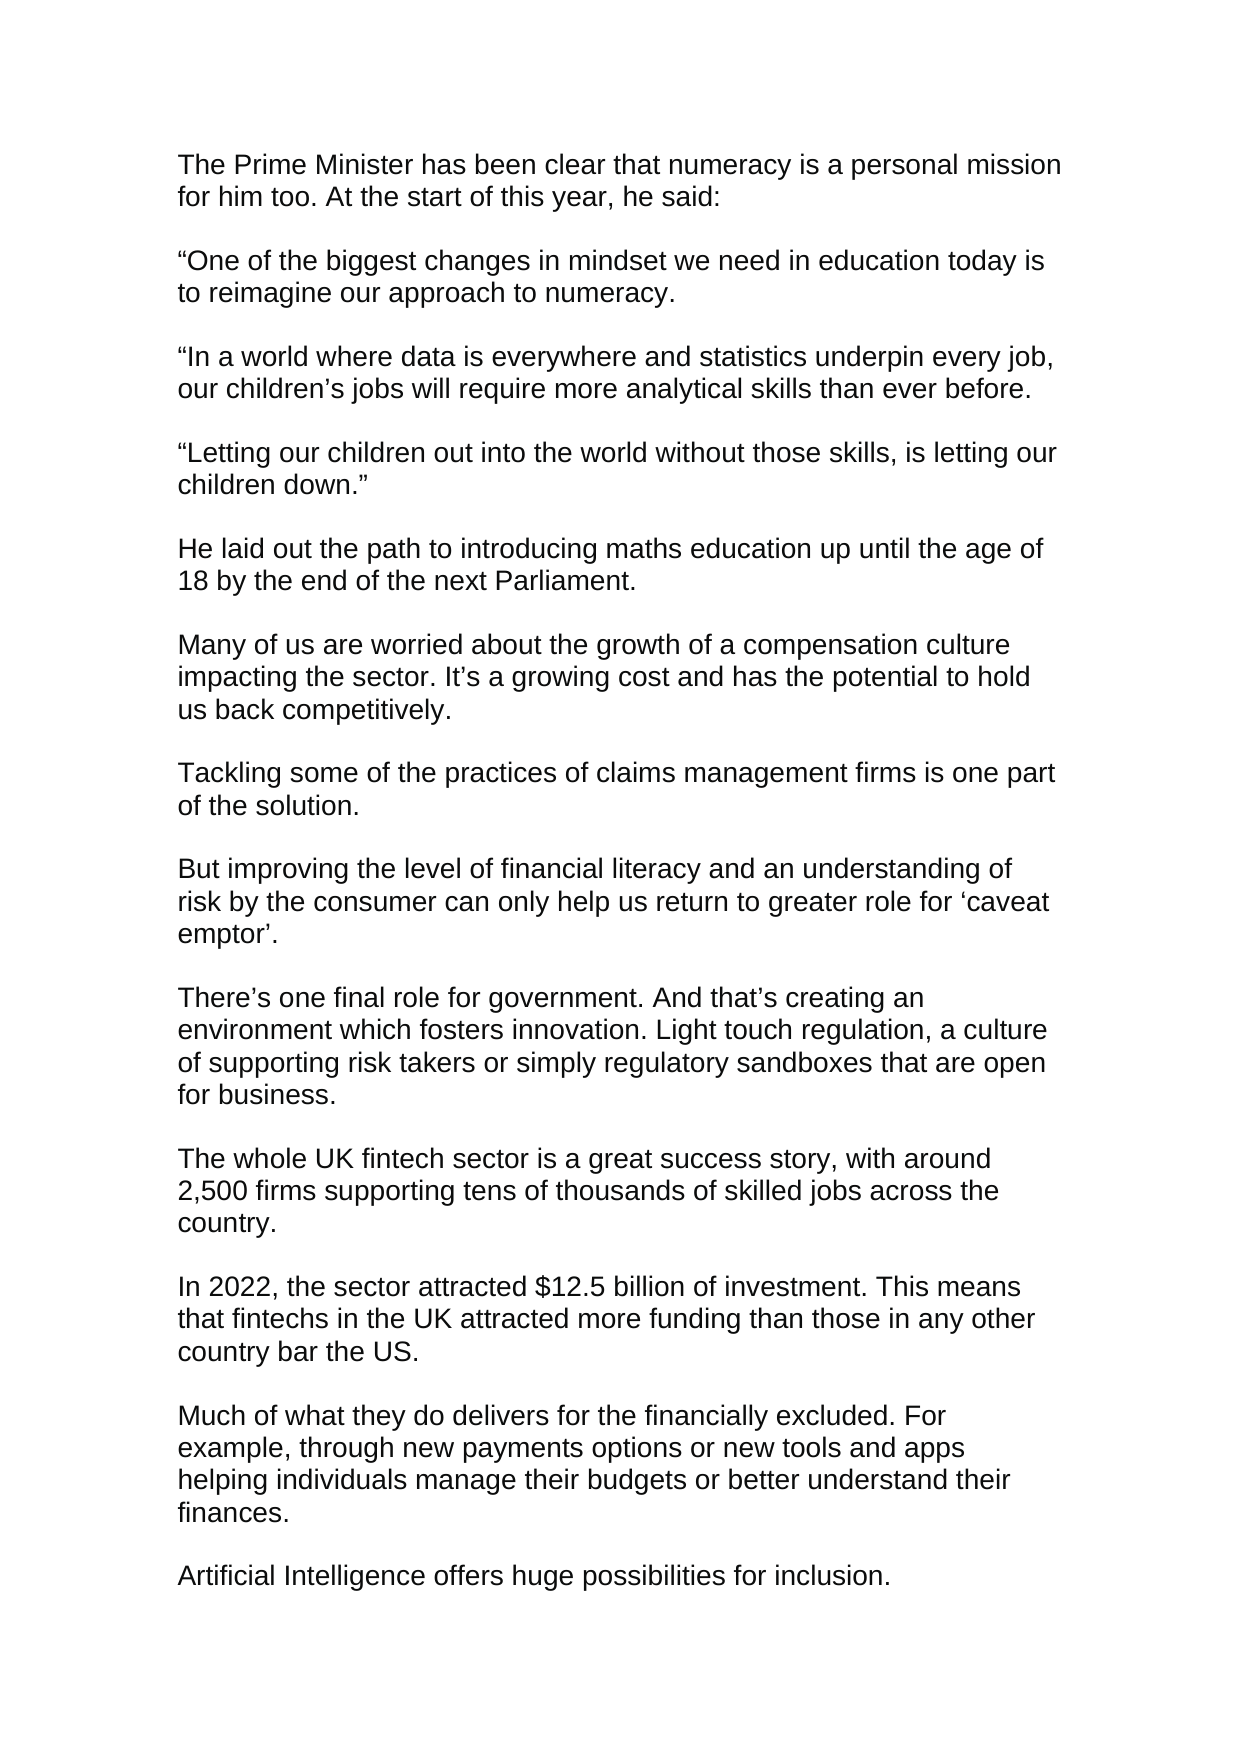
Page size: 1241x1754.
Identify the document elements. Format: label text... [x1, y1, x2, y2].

text But improving the level of financial literacy and an understanding of risk by the consumer can only help us return to greater role for ‘caveat emptor’. [177, 852, 1063, 949]
text Much of what they do delivers for the financially excluded. For example, through new payments options or new tools and apps helping individuals manage their budgets or better understand their finances. [177, 1398, 1063, 1528]
text “One of the biggest changes in mindset we need in education today is to reimagine our approach to numeracy. [177, 244, 1063, 308]
text He laid out the path to introducing maths education up until the age of 18 by the end of the next Parliament. [177, 532, 1063, 597]
text “In a world where data is everywhere and statistics underpin every job, our children’s jobs will require more analytical skills than ever before. [177, 340, 1063, 404]
text There’s one final role for government. And that’s creating an environment which fosters innovation. Light touch regulation, a culture of supporting risk takers or simply regulatory sandboxes that are open for business. [177, 981, 1063, 1110]
text The whole UK fintech sector is a great success story, with around 2,500 firms supporting tens of thousands of skilled jobs across the country. [177, 1142, 1063, 1239]
text Artificial Intelligence offers huge possibilities for inclusion. [177, 1559, 1063, 1592]
text Many of us are worried about the growth of a compensation culture impacting the sector. It’s a growing cost and has the potential to hold us back competitively. [177, 628, 1063, 725]
text In 2022, the sector attracted $12.5 billion of investment. This means that fintechs in the UK attracted more funding than those in any other country bar the US. [177, 1270, 1063, 1367]
text “Letting our children out into the world without those skills, is letting our children down.” [177, 436, 1063, 501]
text Tackling some of the practices of claims management firms is one part of the solution. [177, 756, 1063, 821]
text The Prime Minister has been clear that numeracy is a personal mission for him too. At the start of this year, he said: [177, 148, 1063, 212]
